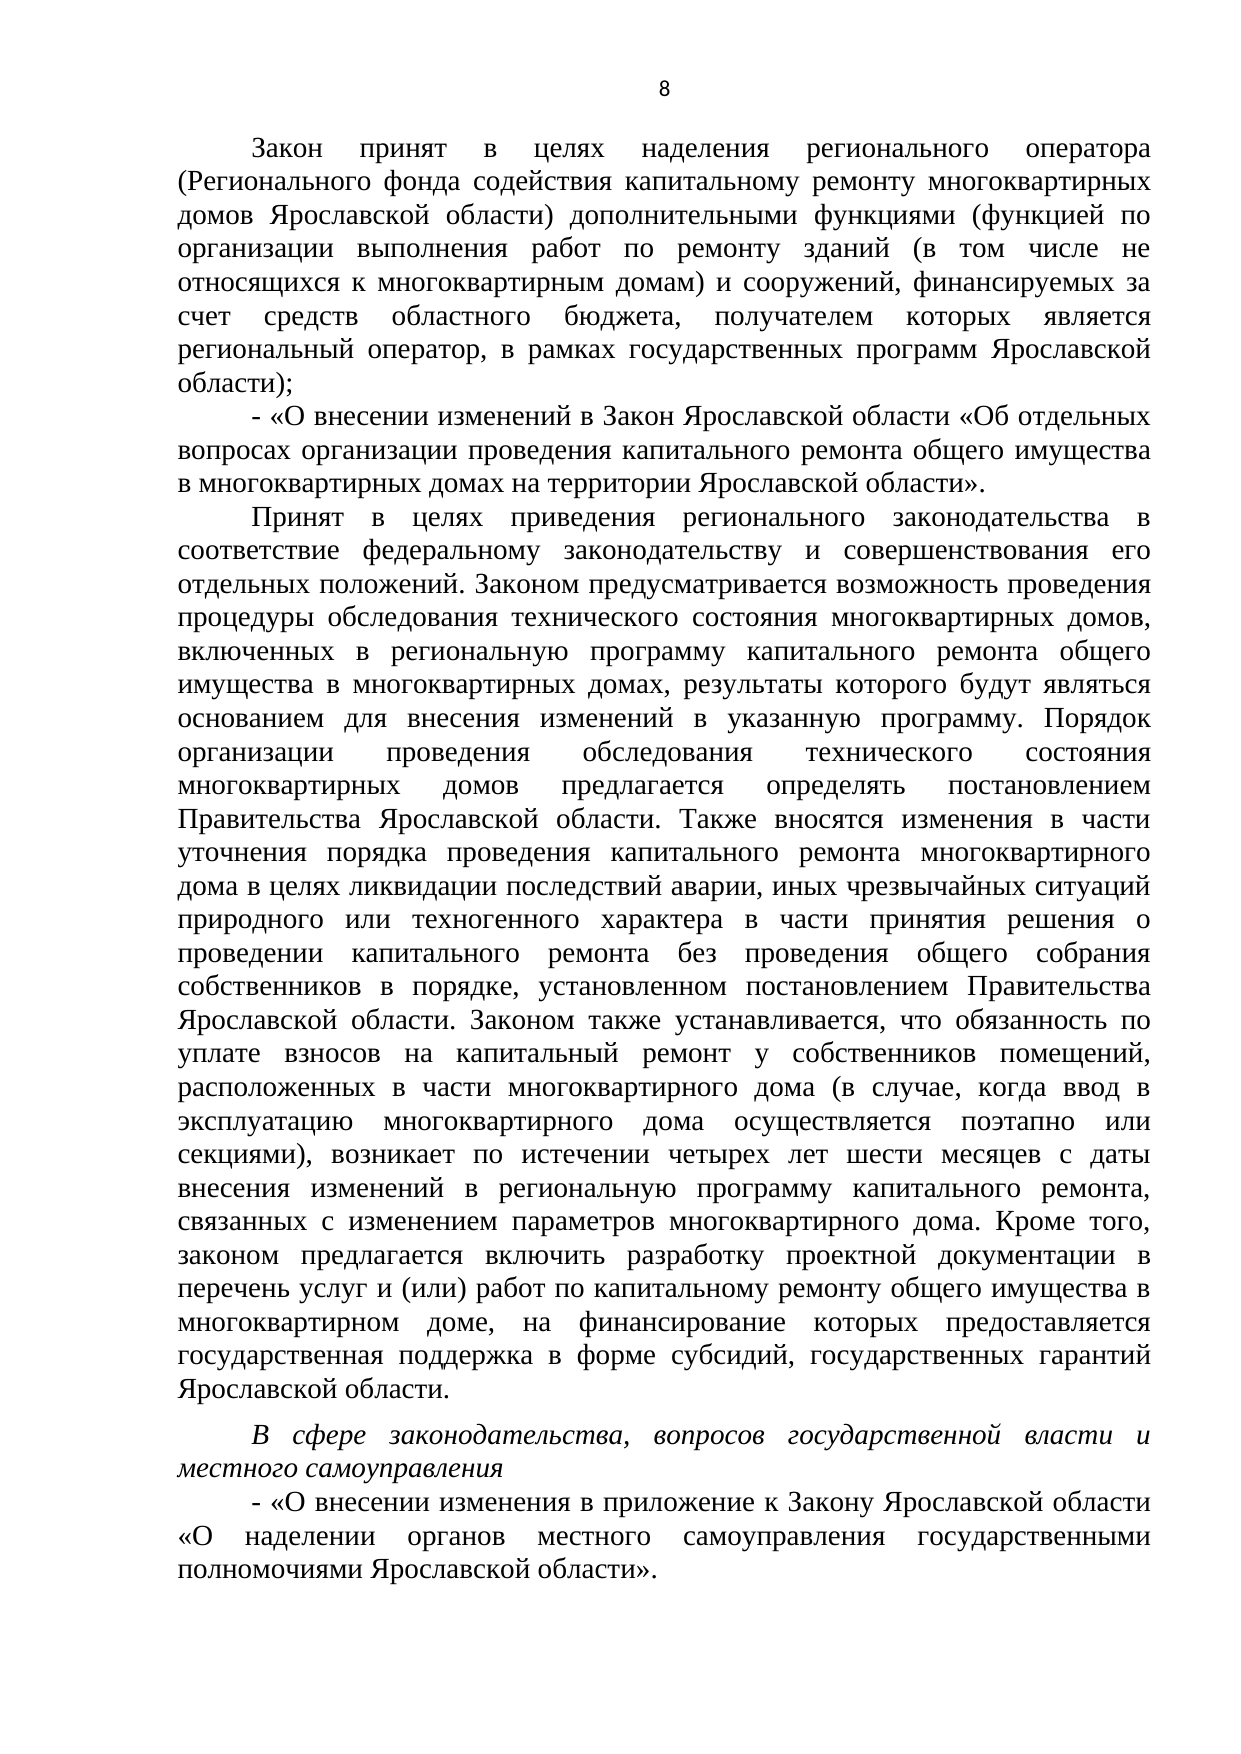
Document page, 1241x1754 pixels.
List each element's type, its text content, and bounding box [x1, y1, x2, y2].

text В сфере законодательства, вопросов государственной власти и местного самоуправления [177, 1417, 1152, 1484]
text - «О внесении изменений в Закон Ярославской области «Об отдельных вопросах организации проведения капитального ремонта общего имущества в многоквартирных домах на территории Ярославской области». [177, 398, 1152, 499]
text Принят в целях приведения регионального законодательства в соответствие федеральному законодательству и совершенствования его отдельных положений. Законом предусматривается возможность проведения процедуры обследования технического состояния многоквартирных домов, включенных в региональную программу капитального ремонта общего имущества в многоквартирных домах, результаты которого будут являться основанием для внесения изменений в указанную программу. Порядок организации проведения обследования технического состояния многоквартирных домов предлагается определять постановлением Правительства Ярославской области. Также вносятся изменения в части уточнения порядка проведения капитального ремонта многоквартирного дома в целях ликвидации последствий аварии, иных чрезвычайных ситуаций природного или техногенного характера в части принятия решения о проведении капитального ремонта без проведения общего собрания собственников в порядке, установленном постановлением Правительства Ярославской области. Законом также устанавливается, что обязанность по уплате взносов на капитальный ремонт у собственников помещений, расположенных в части многоквартирного дома (в случае, когда ввод в эксплуатацию многоквартирного дома осуществляется поэтапно или секциями), возникает по истечении четырех лет шести месяцев с даты внесения изменений в региональную программу капитального ремонта, связанных с изменением параметров многоквартирного дома. Кроме того, законом предлагается включить разработку проектной документации в перечень услуг и (или) работ по капитальному ремонту общего имущества в многоквартирном доме, на финансирование которых предоставляется государственная поддержка в форме субсидий, государственных гарантий Ярославской области. [177, 499, 1152, 1404]
text - «О внесении изменения в приложение к Закону Ярославской области «О наделении органов местного самоуправления государственными полномочиями Ярославской области». [177, 1484, 1152, 1585]
text Закон принят в целях наделения регионального оператора (Регионального фонда содействия капитальному ремонту многоквартирных домов Ярославской области) дополнительными функциями (функцией по организации выполнения работ по ремонту зданий (в том числе не относящихся к многоквартирным домам) и сооружений, финансируемых за счет средств областного бюджета, получателем которых является региональный оператор, в рамках государственных программ Ярославской области); [177, 130, 1152, 398]
